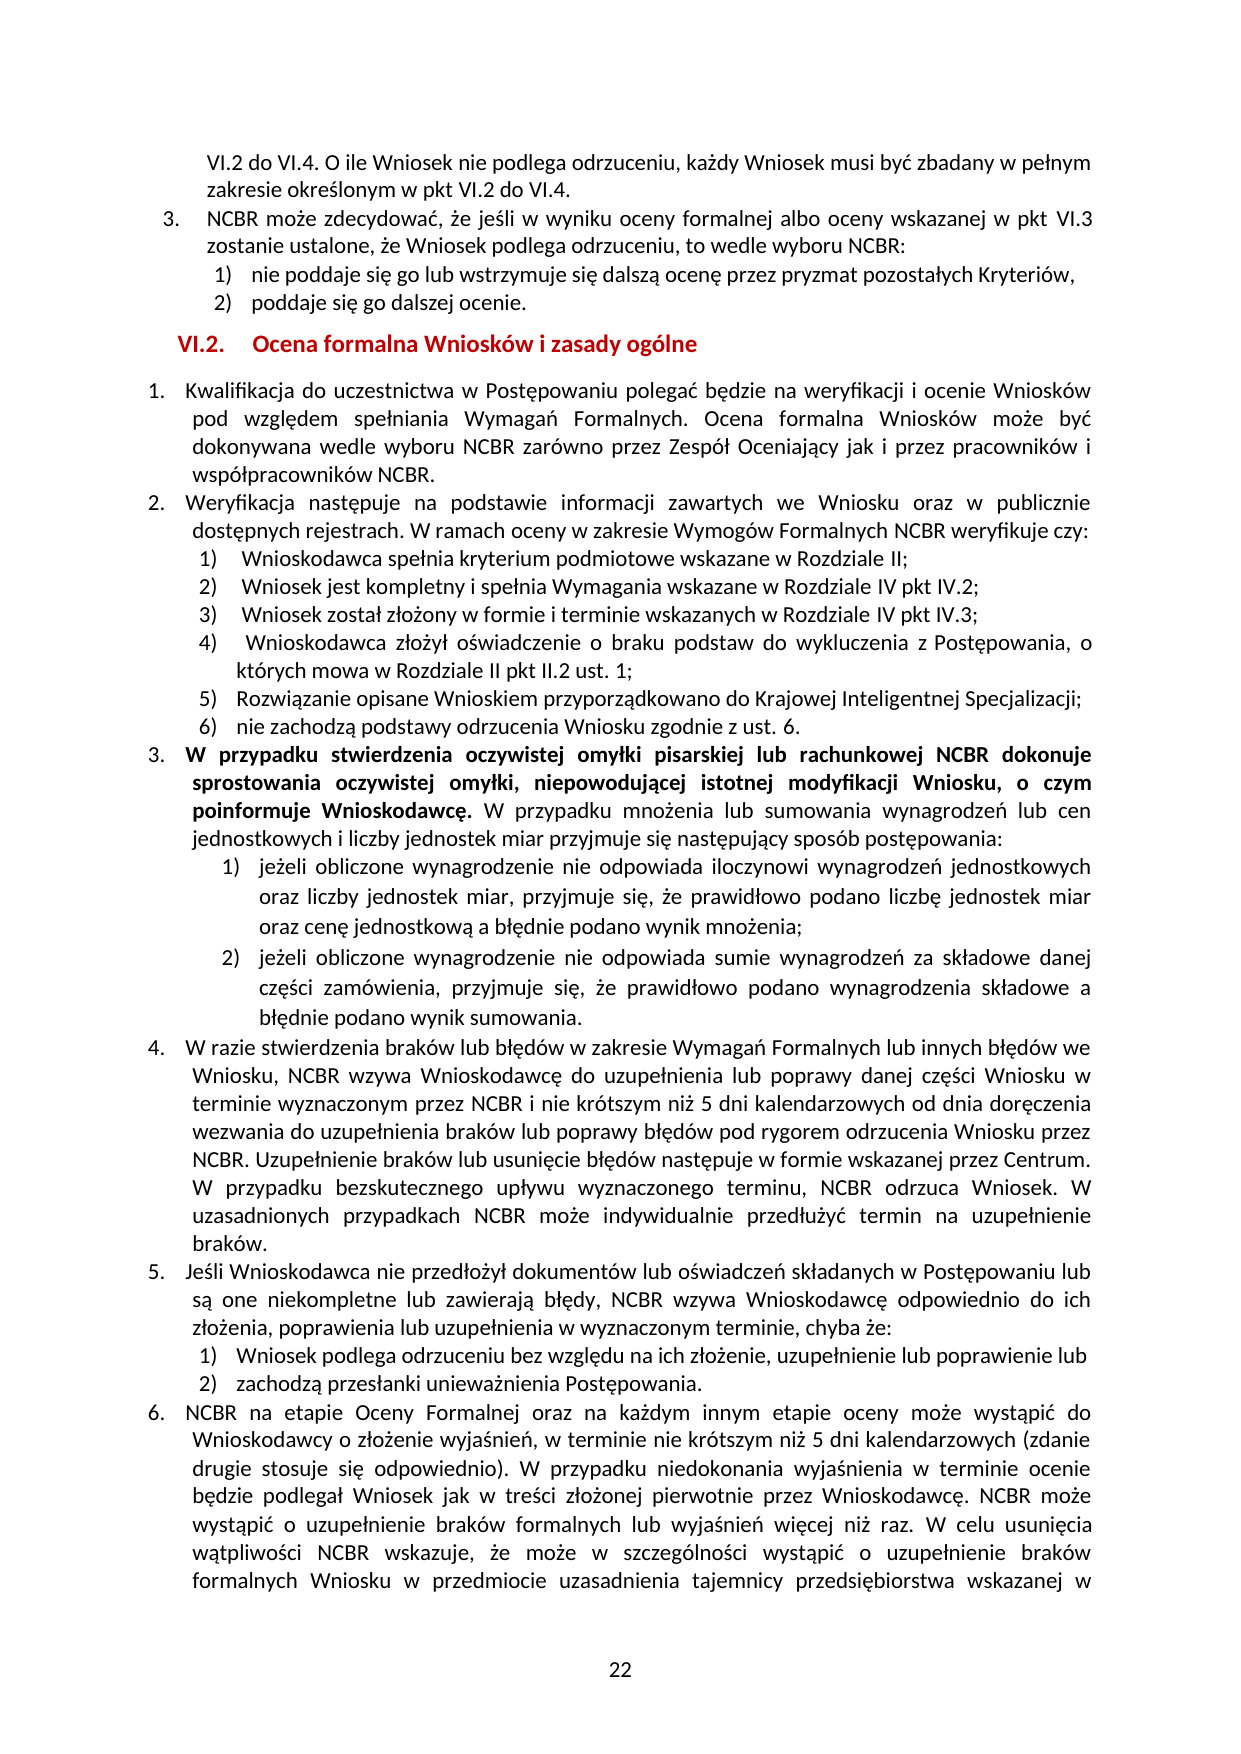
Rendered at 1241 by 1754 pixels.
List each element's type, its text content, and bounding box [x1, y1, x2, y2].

list W przypadku stwierdzenia oczywistej omyłki pisarskiej lub rachunkowej NCBR dokonuje sprostowania oczywistej omyłki, niepowodującej istotnej modyfikacji Wniosku, o czym poinformuje Wnioskodawcę. W przypadku mnożenia lub sumowania wynagrodzeń lub cen jednostkowych i liczby jednostek miar przyjmuje się następujący sposób postępowania: [148, 740, 1093, 852]
list Weryfikacja następuje na podstawie informacji zawartych we Wniosku oraz w publicznie dostępnych rejestrach. W ramach oceny w zakresie Wymogów Formalnych NCBR weryfikuje czy: [148, 488, 1093, 544]
list Jeśli Wnioskodawca nie przedłożył dokumentów lub oświadczeń składanych w Postępowaniu lub są one niekompletne lub zawierają błędy, NCBR wzywa Wnioskodawcę odpowiednio do ich złożenia, poprawienia lub uzupełnienia w wyznaczonym terminie, chyba że: [148, 1257, 1093, 1342]
list Wniosek jest kompletny i spełnia Wymagania wskazane w Rozdziale IV pkt 4.2; [199, 572, 1093, 600]
list Wniosek został złożony w formie i terminie wskazanych w Rozdziale IV pkt 4.3; [199, 600, 1093, 628]
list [162, 148, 1093, 204]
list NCBR może zdecydować, że jeśli w wyniku oceny formalnej albo oceny wskazanej w pkt 6.3 zostanie ustalone, że Wniosek podlega odrzuceniu, to wedle wyboru NCBR: [162, 204, 1093, 260]
list nie poddaje się go lub wstrzymuje się dalszą ocenę przez pryzmat pozostałych Kryteriów, [213, 260, 1093, 288]
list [148, 1398, 1093, 1594]
list jeżeli obliczone wynagrodzenie nie odpowiada sumie wynagrodzeń za składowe danej części zamówienia, przyjmuje się, że prawidłowo podano wynagrodzenia składowe a błędnie podano wynik sumowania. [221, 943, 1093, 1031]
list Wnioskodawca spełnia kryterium podmiotowe wskazane w Rozdziale II; [199, 544, 1093, 572]
list poddaje się go dalszej ocenie. [213, 288, 1093, 316]
list zachodzą przesłanki unieważnienia Postępowania. [199, 1369, 1093, 1398]
list Wnioskodawca złożył oświadczenie o braku podstaw do wykluczenia z Postępowania, o których mowa w Rozdziale II pkt 2.2 ust. 1; [199, 628, 1093, 684]
list W razie stwierdzenia braków lub błędów w zakresie Wymagań Formalnych lub innych błędów we Wniosku, NCBR wzywa Wnioskodawcę do uzupełnienia lub poprawy danej części Wniosku w terminie wyznaczonym przez NCBR i nie krótszym niż 5 dni kalendarzowych od dnia doręczenia wezwania do uzupełnienia braków lub poprawy błędów pod rygorem odrzucenia Wniosku przez NCBR. Uzupełnienie braków lub usunięcie błędów następuje w formie wskazanej przez Centrum. W przypadku bezskutecznego upływu wyznaczonego terminu, NCBR odrzuca Wniosek. W uzasadnionych przypadkach NCBR może indywidualnie przedłużyć termin na uzupełnienie braków. [148, 1033, 1093, 1257]
subtitle Ocena formalna Wniosków i zasady ogólne [177, 328, 1093, 359]
list jeżeli obliczone wynagrodzenie nie odpowiada iloczynowi wynagrodzeń jednostkowych oraz liczby jednostek miar, przyjmuje się, że prawidłowo podano liczbę jednostek miar oraz cenę jednostkową a błędnie podano wynik mnożenia; [221, 852, 1093, 941]
list Kwalifikacja do uczestnictwa w Postępowaniu polegać będzie na weryfikacji i ocenie Wniosków pod względem spełniania Wymagań Formalnych. Ocena formalna Wniosków może być dokonywana wedle wyboru NCBR zarówno przez Zespół Oceniający jak i przez pracowników i współpracowników NCBR. [148, 376, 1093, 488]
list Wniosek podlega odrzuceniu bez względu na ich złożenie, uzupełnienie lub poprawienie lub [199, 1342, 1093, 1369]
list Rozwiązanie opisane Wnioskiem przyporządkowano do Krajowej Inteligentnej Specjalizacji; [199, 684, 1093, 712]
list nie zachodzą podstawy odrzucenia Wniosku zgodnie z ust. 6. [199, 712, 1093, 740]
